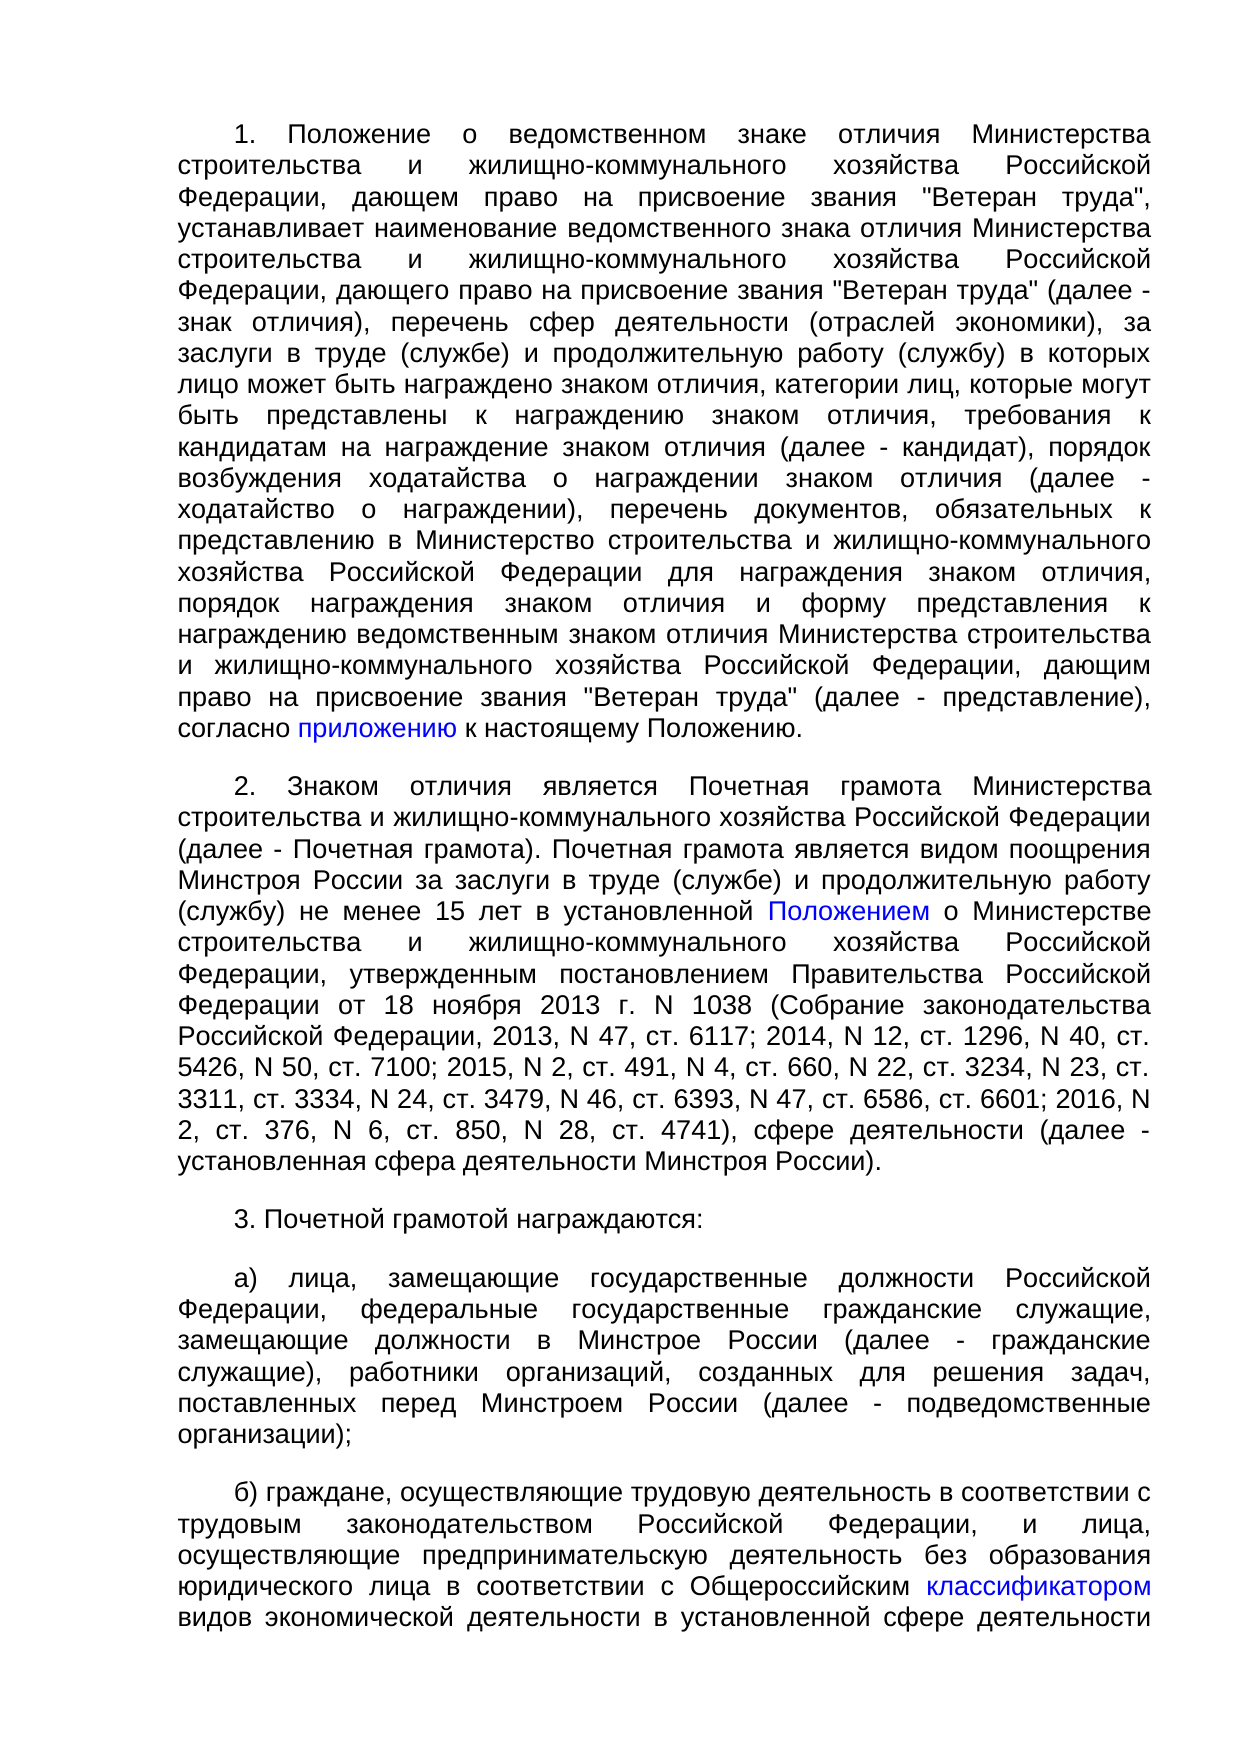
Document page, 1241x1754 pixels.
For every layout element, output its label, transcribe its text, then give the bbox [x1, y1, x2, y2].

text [177, 1476, 1152, 1633]
text 1. Положение о ведомственном знаке отличия Министерства строительства и жилищно-коммунального хозяйства Российской Федерации, дающем право на присвоение звания "Ветеран труда", устанавливает наименование ведомственного знака отличия Министерства строительства и жилищно-коммунального хозяйства Российской Федерации, дающего право на присвоение звания "Ветеран труда" (далее - знак отличия), перечень сфер деятельности (отраслей экономики), за заслуги в труде (службе) и продолжительную работу (службу) в которых лицо может быть награждено знаком отличия, категории лиц, которые могут быть представлены к награждению знаком отличия, требования к кандидатам на награждение знаком отличия (далее - кандидат), порядок возбуждения ходатайства о награждении знаком отличия (далее - ходатайство о награждении), перечень документов, обязательных к представлению в Министерство строительства и жилищно-коммунального хозяйства Российской Федерации для награждения знаком отличия, порядок награждения знаком отличия и форму представления к награждению ведомственным знаком отличия Министерства строительства и жилищно-коммунального хозяйства Российской Федерации, дающим право на присвоение звания "Ветеран труда" (далее - представление), согласно приложению к настоящему Положению. [177, 118, 1152, 743]
text 2. Знаком отличия является Почетная грамота Министерства строительства и жилищно-коммунального хозяйства Российской Федерации (далее - Почетная грамота). Почетная грамота является видом поощрения Минстроя России за заслуги в труде (службе) и продолжительную работу (службу) не менее 15 лет в установленной Положением о Министерстве строительства и жилищно-коммунального хозяйства Российской Федерации, утвержденным постановлением Правительства Российской Федерации от 18 ноября 2013 г. N 1038 (Собрание законодательства Российской Федерации, 2013, N 47, ст. 6117; 2014, N 12, ст. 1296, N 40, ст. 5426, N 50, ст. 7100; 2015, N 2, ст. 491, N 4, ст. 660, N 22, ст. 3234, N 23, ст. 3311, ст. 3334, N 24, ст. 3479, N 46, ст. 6393, N 47, ст. 6586, ст. 6601; 2016, N 2, ст. 376, N 6, ст. 850, N 28, ст. 4741), сфере деятельности (далее - установленная сфера деятельности Минстроя России). [177, 770, 1152, 1176]
text а) лица, замещающие государственные должности Российской Федерации, федеральные государственные гражданские служащие, замещающие должности в Минстрое России (далее - гражданские служащие), работники организаций, созданных для решения задач, поставленных перед Минстроем России (далее - подведомственные организации); [177, 1262, 1152, 1449]
text 3. Почетной грамотой награждаются: [177, 1203, 1152, 1235]
